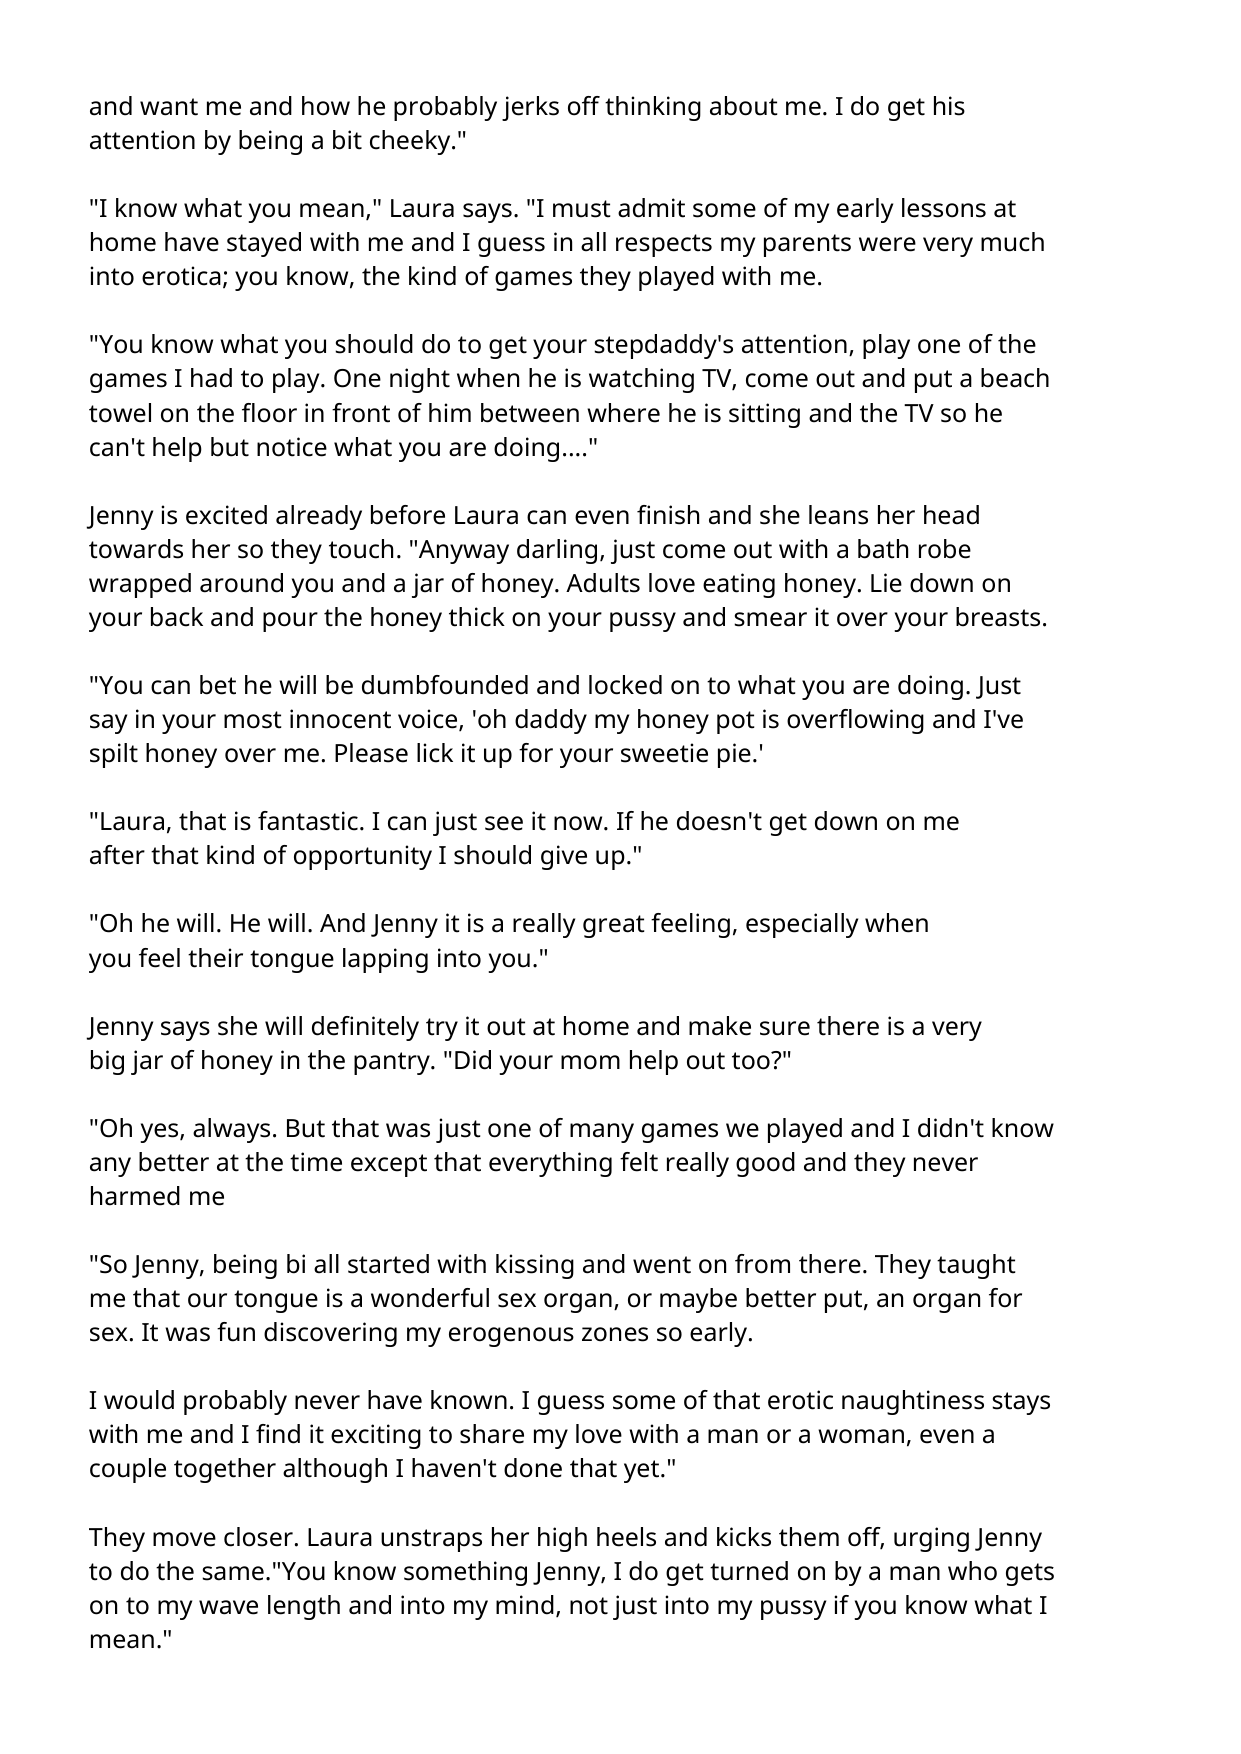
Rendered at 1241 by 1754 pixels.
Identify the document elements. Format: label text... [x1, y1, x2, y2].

text can't help but notice what you are doing...." [89, 429, 1152, 463]
text sex. It was fun discovering my erogenous zones so early. [89, 1315, 1152, 1349]
text any better at the time except that everything felt really good and they never [89, 1144, 1152, 1179]
text "Laura, that is fantastic. I can just see it now. If he doesn't get down on me [89, 804, 1152, 838]
text big jar of honey in the pantry. "Did your mom help out too?" [89, 1042, 1152, 1076]
text into erotica; you know, the kind of games they played with me. [89, 259, 1152, 293]
text "Oh he will. He will. And Jenny it is a really great feeling, especially when [89, 906, 1152, 940]
text "You know what you should do to get your stepdaddy's attention, play one of the [89, 327, 1152, 361]
text your back and pour the honey thick on your pussy and smear it over your breasts. [89, 599, 1152, 634]
text home have stayed with me and I guess in all respects my parents were very much [89, 225, 1152, 259]
text "You can bet he will be dumbfounded and locked on to what you are doing. Just [89, 668, 1152, 702]
text on to my wave length and into my mind, not just into my pussy if you know what I [89, 1587, 1152, 1621]
text wrapped around you and a jar of honey. Adults love eating honey. Lie down on [89, 566, 1152, 599]
text I would probably never have known. I guess some of that erotic naughtiness stays [89, 1383, 1152, 1417]
text "Oh yes, always. But that was just one of many games we played and I didn't know [89, 1111, 1152, 1144]
text and want me and how he probably jerks off thinking about me. I do get his [89, 89, 1152, 123]
text "So Jenny, being bi all started with kissing and went on from there. They taught [89, 1247, 1152, 1281]
text games I had to play. One night when he is watching TV, come out and put a beach [89, 361, 1152, 395]
text say in your most innocent voice, 'oh daddy my honey pot is overflowing and I've [89, 702, 1152, 736]
text spilt honey over me. Please lick it up for your sweetie pie.' [89, 736, 1152, 770]
text Jenny says she will definitely try it out at home and make sure there is a very [89, 1008, 1152, 1042]
text mean." [89, 1621, 1152, 1656]
text after that kind of opportunity I should give up." [89, 838, 1152, 872]
text Jenny is excited already before Laura can even finish and she leans her head [89, 497, 1152, 531]
text towel on the floor in front of him between where he is sitting and the TV so he [89, 395, 1152, 429]
text to do the same."You know something Jenny, I do get turned on by a man who gets [89, 1553, 1152, 1587]
text towards her so they touch. "Anyway darling, just come out with a bath robe [89, 531, 1152, 566]
text me that our tongue is a wonderful sex organ, or maybe better put, an organ for [89, 1281, 1152, 1315]
text They move closer. Laura unstraps her high heels and kicks them off, urging Jenny [89, 1519, 1152, 1553]
text attention by being a bit cheeky." [89, 123, 1152, 157]
text harmed me [89, 1179, 1152, 1213]
text you feel their tongue lapping into you." [89, 940, 1152, 974]
text "I know what you mean," Laura says. "I must admit some of my early lessons at [89, 191, 1152, 225]
text couple together although I haven't done that yet." [89, 1451, 1152, 1485]
text with me and I find it exciting to share my love with a man or a woman, even a [89, 1417, 1152, 1451]
